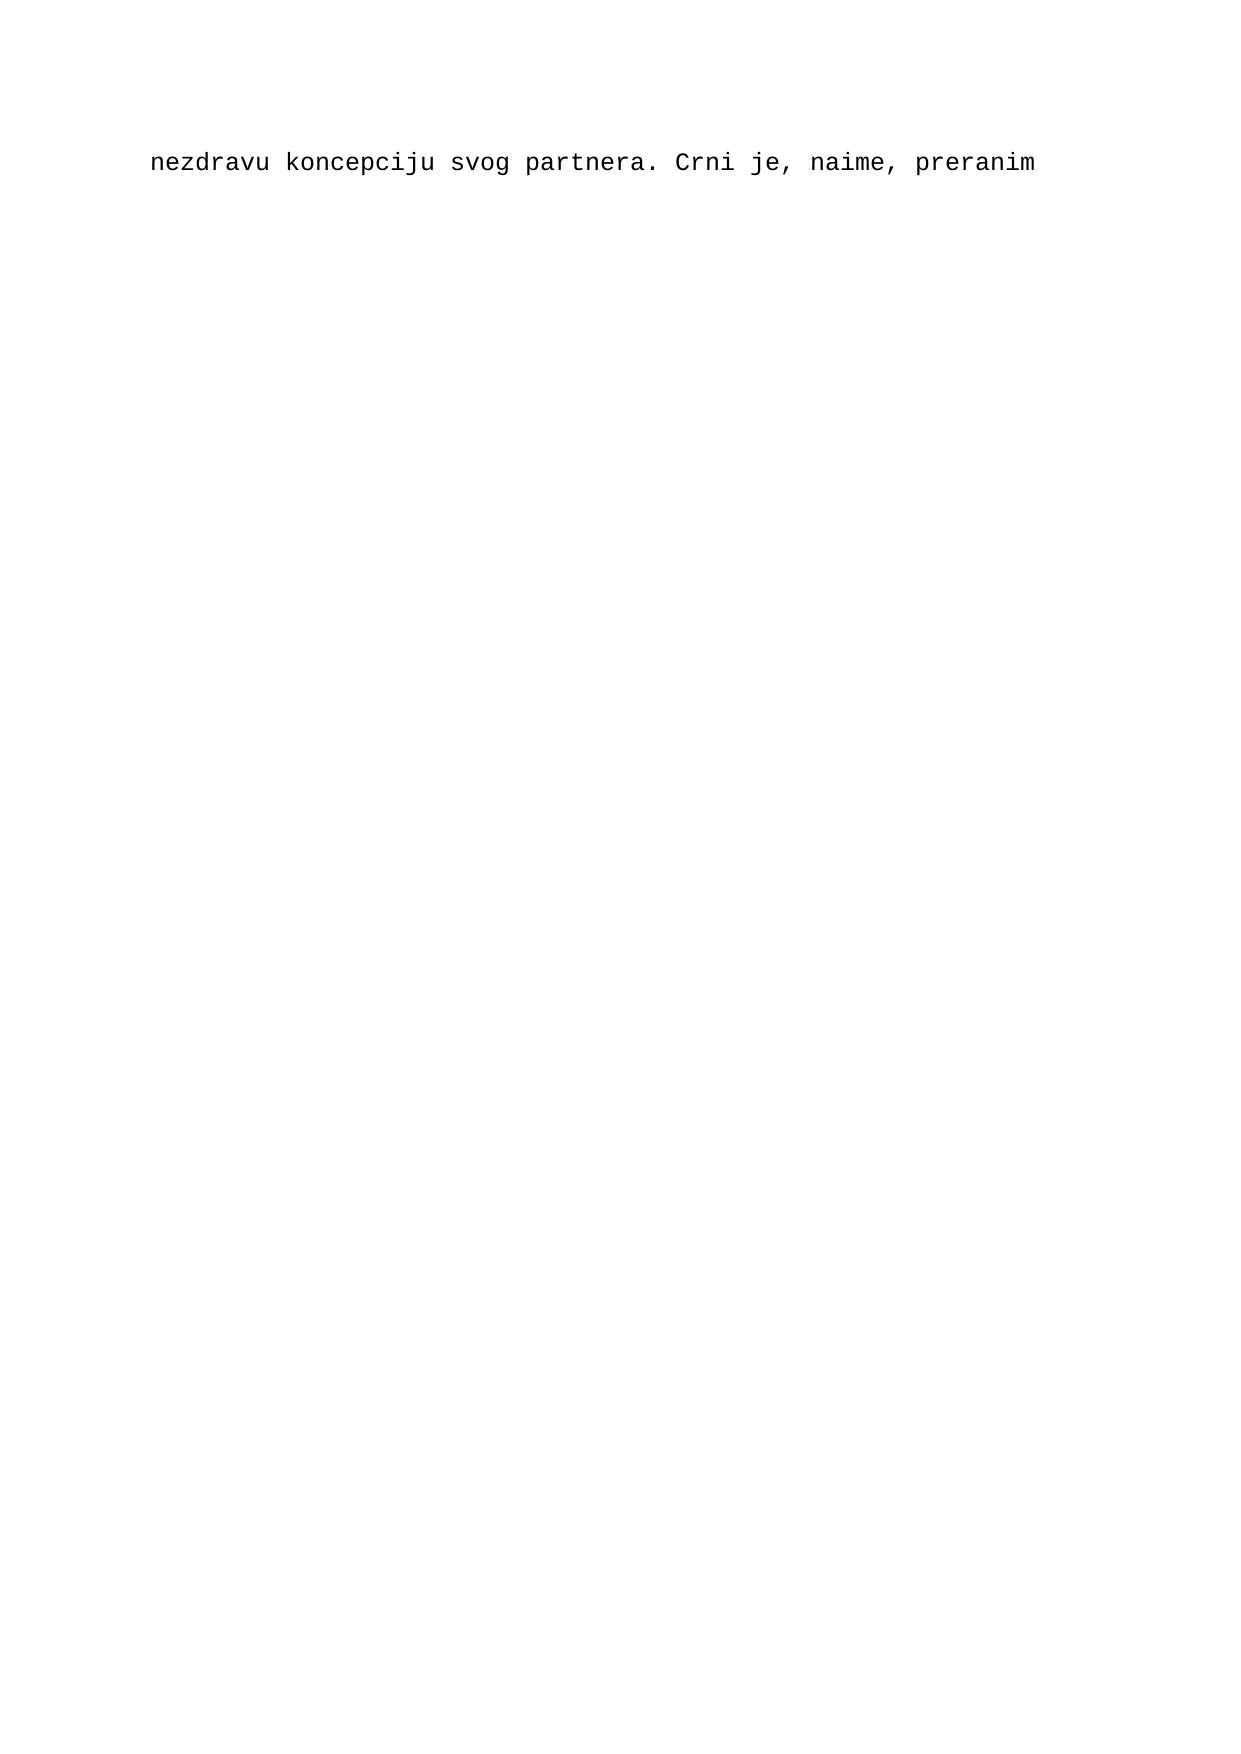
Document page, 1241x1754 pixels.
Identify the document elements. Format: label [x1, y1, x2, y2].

text [150, 150, 1090, 178]
